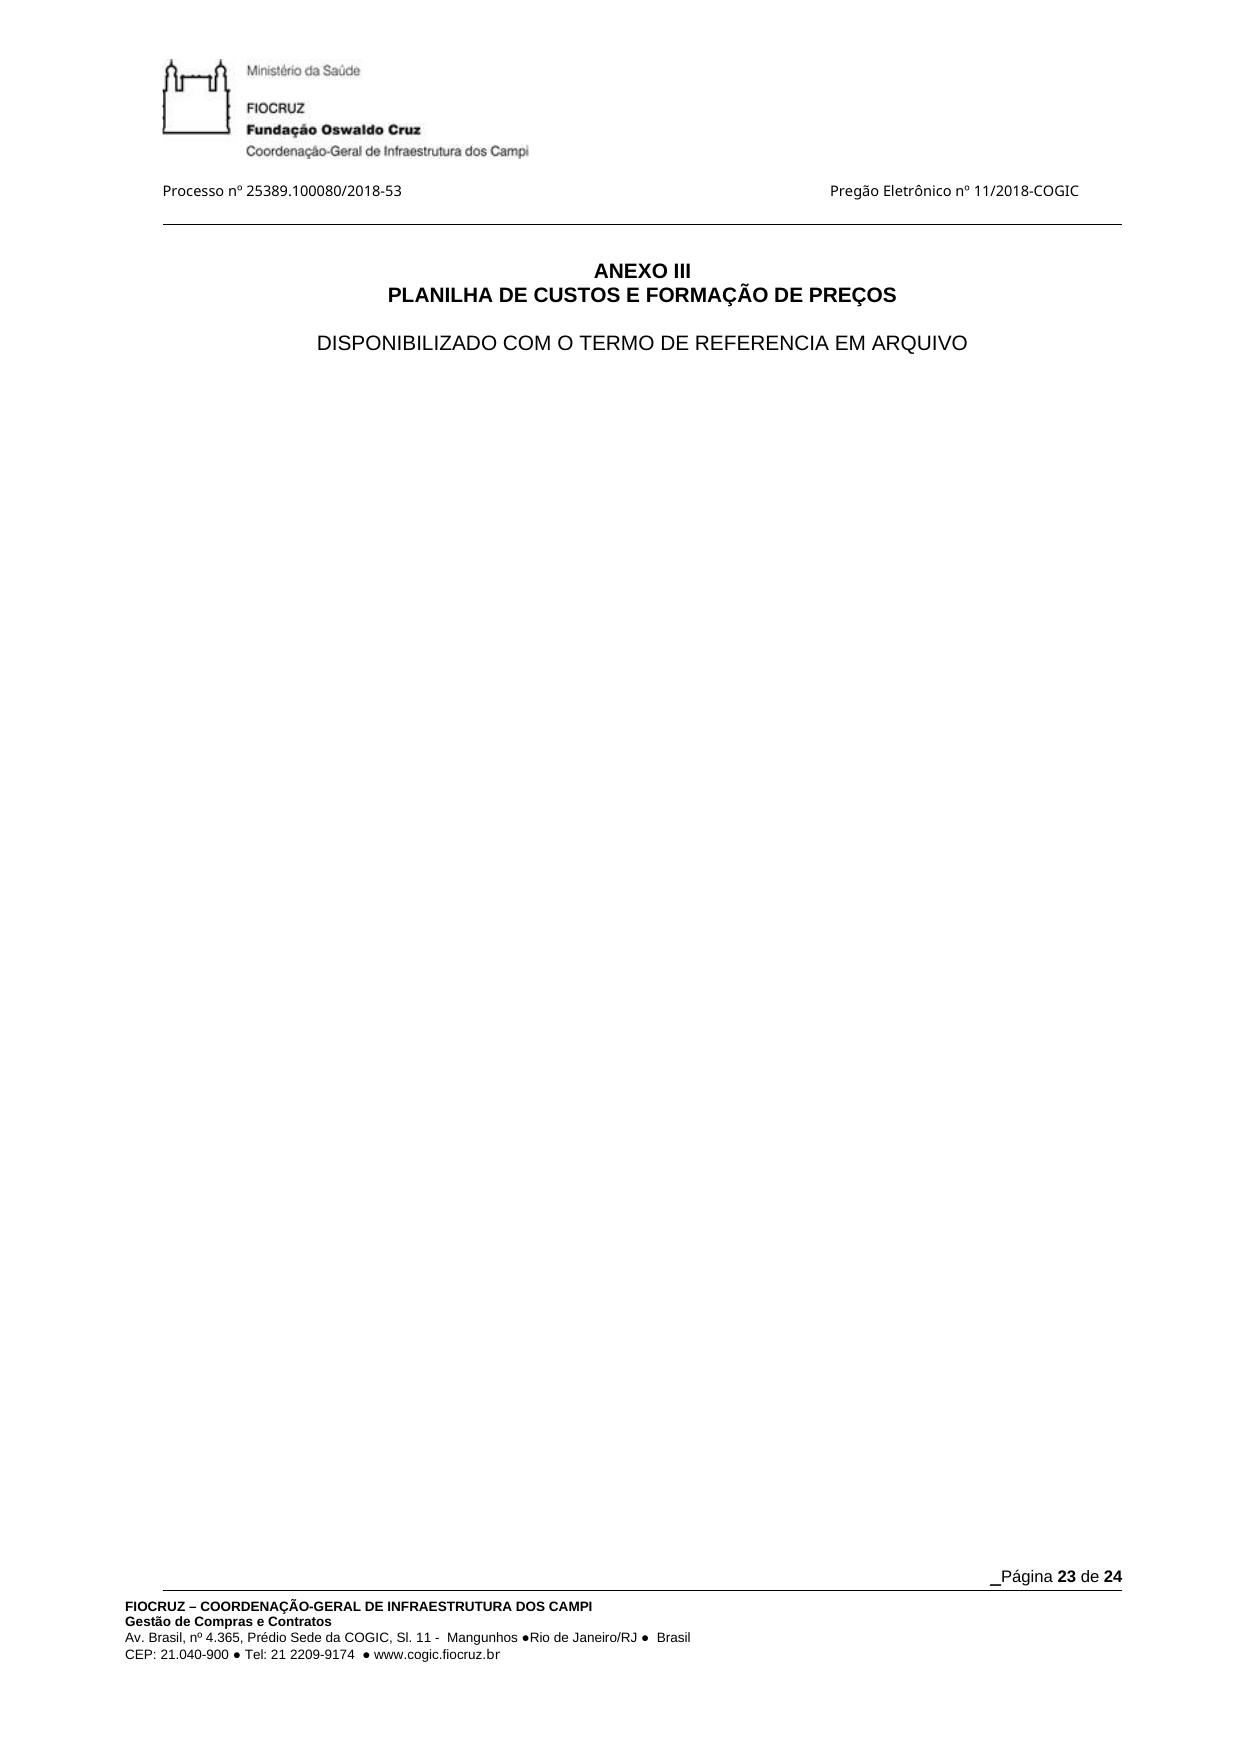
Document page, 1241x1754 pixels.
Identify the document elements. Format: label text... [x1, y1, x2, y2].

text DISPONIBILIZADO COM O TERMO DE REFERENCIA EM ARQUIVO [162, 331, 1122, 355]
text ANEXO III [162, 259, 1122, 283]
text PLANILHA DE CUSTOS E FORMAÇÃO DE PREÇOS [162, 283, 1122, 307]
picture [162, 59, 529, 159]
